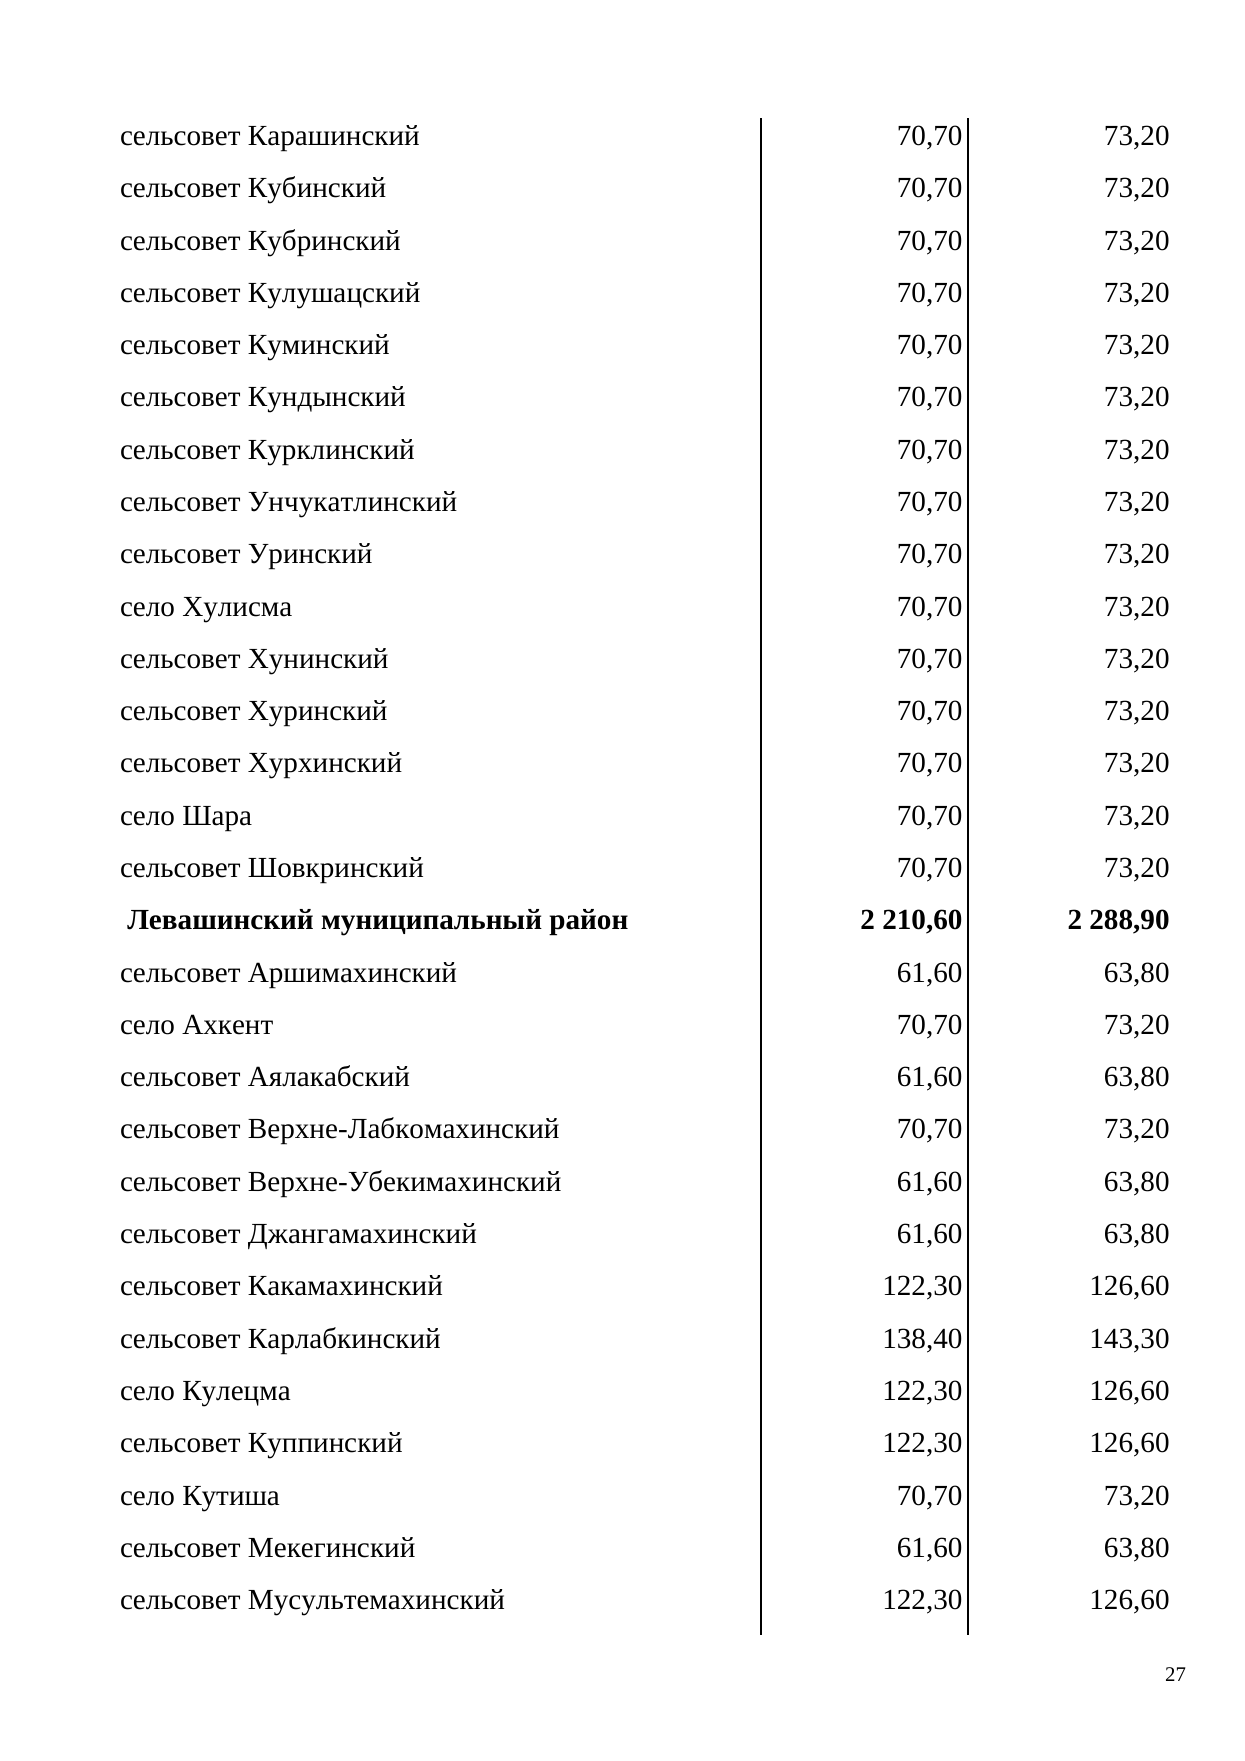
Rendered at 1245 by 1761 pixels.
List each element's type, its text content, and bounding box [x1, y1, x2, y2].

table_cell 63,80 [969, 1530, 1175, 1582]
table_cell 73,20 [969, 1478, 1175, 1530]
table_cell 73,20 [969, 1007, 1175, 1059]
table_cell 73,20 [969, 170, 1175, 223]
table_cell Левашинский муниципальный район [120, 903, 760, 955]
table_cell сельсовет Куппинский [120, 1425, 760, 1478]
table_cell 63,80 [969, 1059, 1175, 1112]
table_cell сельсовет Кубинский [120, 170, 760, 223]
table_cell 63,80 [969, 955, 1175, 1007]
table_cell село Шара [120, 798, 760, 850]
table_cell сельсовет Карашинский [120, 118, 760, 170]
table_cell 73,20 [969, 589, 1175, 641]
table_cell село Хулисма [120, 589, 760, 641]
table_cell 70,70 [762, 432, 967, 484]
table_cell 70,70 [762, 536, 967, 589]
table_cell сельсовет Кулушацский [120, 275, 760, 327]
table_cell 2 288,90 [969, 903, 1175, 955]
table_cell 70,70 [762, 170, 967, 223]
table_cell сельсовет Унчукатлинский [120, 484, 760, 536]
table_cell сельсовет Аялакабский [120, 1059, 760, 1112]
table_cell 70,70 [762, 1007, 967, 1059]
table_cell 70,70 [762, 641, 967, 693]
table_cell 122,30 [762, 1373, 967, 1425]
table_cell сельсовет Хурхинский [120, 746, 760, 798]
table_cell 126,60 [969, 1373, 1175, 1425]
table_cell 138,40 [762, 1321, 967, 1373]
table_cell 73,20 [969, 275, 1175, 327]
table_cell 126,60 [969, 1425, 1175, 1478]
table_cell 61,60 [762, 1216, 967, 1268]
table_cell 70,70 [762, 484, 967, 536]
table_cell 61,60 [762, 1164, 967, 1216]
table_cell 122,30 [762, 1582, 967, 1634]
table_cell 63,80 [969, 1164, 1175, 1216]
table_cell 70,70 [762, 798, 967, 850]
table_cell село Кутиша [120, 1478, 760, 1530]
table_cell 73,20 [969, 223, 1175, 275]
table_cell 63,80 [969, 1216, 1175, 1268]
table_cell 70,70 [762, 380, 967, 432]
table_cell 126,60 [969, 1269, 1175, 1321]
table_cell сельсовет Куминский [120, 327, 760, 379]
table_cell сельсовет Курклинский [120, 432, 760, 484]
table_cell 61,60 [762, 955, 967, 1007]
table_cell сельсовет Какамахинский [120, 1269, 760, 1321]
table_cell 70,70 [762, 850, 967, 902]
table_cell сельсовет Кундынский [120, 380, 760, 432]
table_cell сельсовет Мекегинский [120, 1530, 760, 1582]
table_cell 73,20 [969, 484, 1175, 536]
table_cell село Кулецма [120, 1373, 760, 1425]
table_cell 73,20 [969, 693, 1175, 746]
table_cell 70,70 [762, 693, 967, 746]
table_cell 126,60 [969, 1582, 1175, 1634]
table_cell 70,70 [762, 327, 967, 379]
table_cell 70,70 [762, 118, 967, 170]
table_cell 73,20 [969, 746, 1175, 798]
table_cell сельсовет Хунинский [120, 641, 760, 693]
table_cell 73,20 [969, 432, 1175, 484]
table_cell село Ахкент [120, 1007, 760, 1059]
table_cell 70,70 [762, 746, 967, 798]
table_cell 70,70 [762, 1478, 967, 1530]
table_cell 73,20 [969, 118, 1175, 170]
table_cell 73,20 [969, 798, 1175, 850]
table_cell сельсовет Мусультемахинский [120, 1582, 760, 1634]
table_cell 143,30 [969, 1321, 1175, 1373]
table_cell сельсовет Шовкринский [120, 850, 760, 902]
table_cell сельсовет Кубринский [120, 223, 760, 275]
table_cell сельсовет Хуринский [120, 693, 760, 746]
table_cell 70,70 [762, 589, 967, 641]
table_cell 73,20 [969, 1112, 1175, 1164]
table_cell 70,70 [762, 275, 967, 327]
table_cell 73,20 [969, 380, 1175, 432]
table_cell сельсовет Джангамахинский [120, 1216, 760, 1268]
table_cell сельсовет Уринский [120, 536, 760, 589]
table_cell 2 210,60 [762, 903, 967, 955]
table_cell 70,70 [762, 223, 967, 275]
table_cell 73,20 [969, 327, 1175, 379]
table_cell 61,60 [762, 1059, 967, 1112]
table_cell сельсовет Аршимахинский [120, 955, 760, 1007]
table_cell 73,20 [969, 536, 1175, 589]
table_cell 73,20 [969, 641, 1175, 693]
table_cell 73,20 [969, 850, 1175, 902]
table_cell сельсовет Верхне-Убекимахинский [120, 1164, 760, 1216]
table_cell 61,60 [762, 1530, 967, 1582]
table_cell 122,30 [762, 1269, 967, 1321]
table_cell 70,70 [762, 1112, 967, 1164]
table_cell сельсовет Карлабкинский [120, 1321, 760, 1373]
table_cell сельсовет Верхне-Лабкомахинский [120, 1112, 760, 1164]
table_cell 122,30 [762, 1425, 967, 1478]
